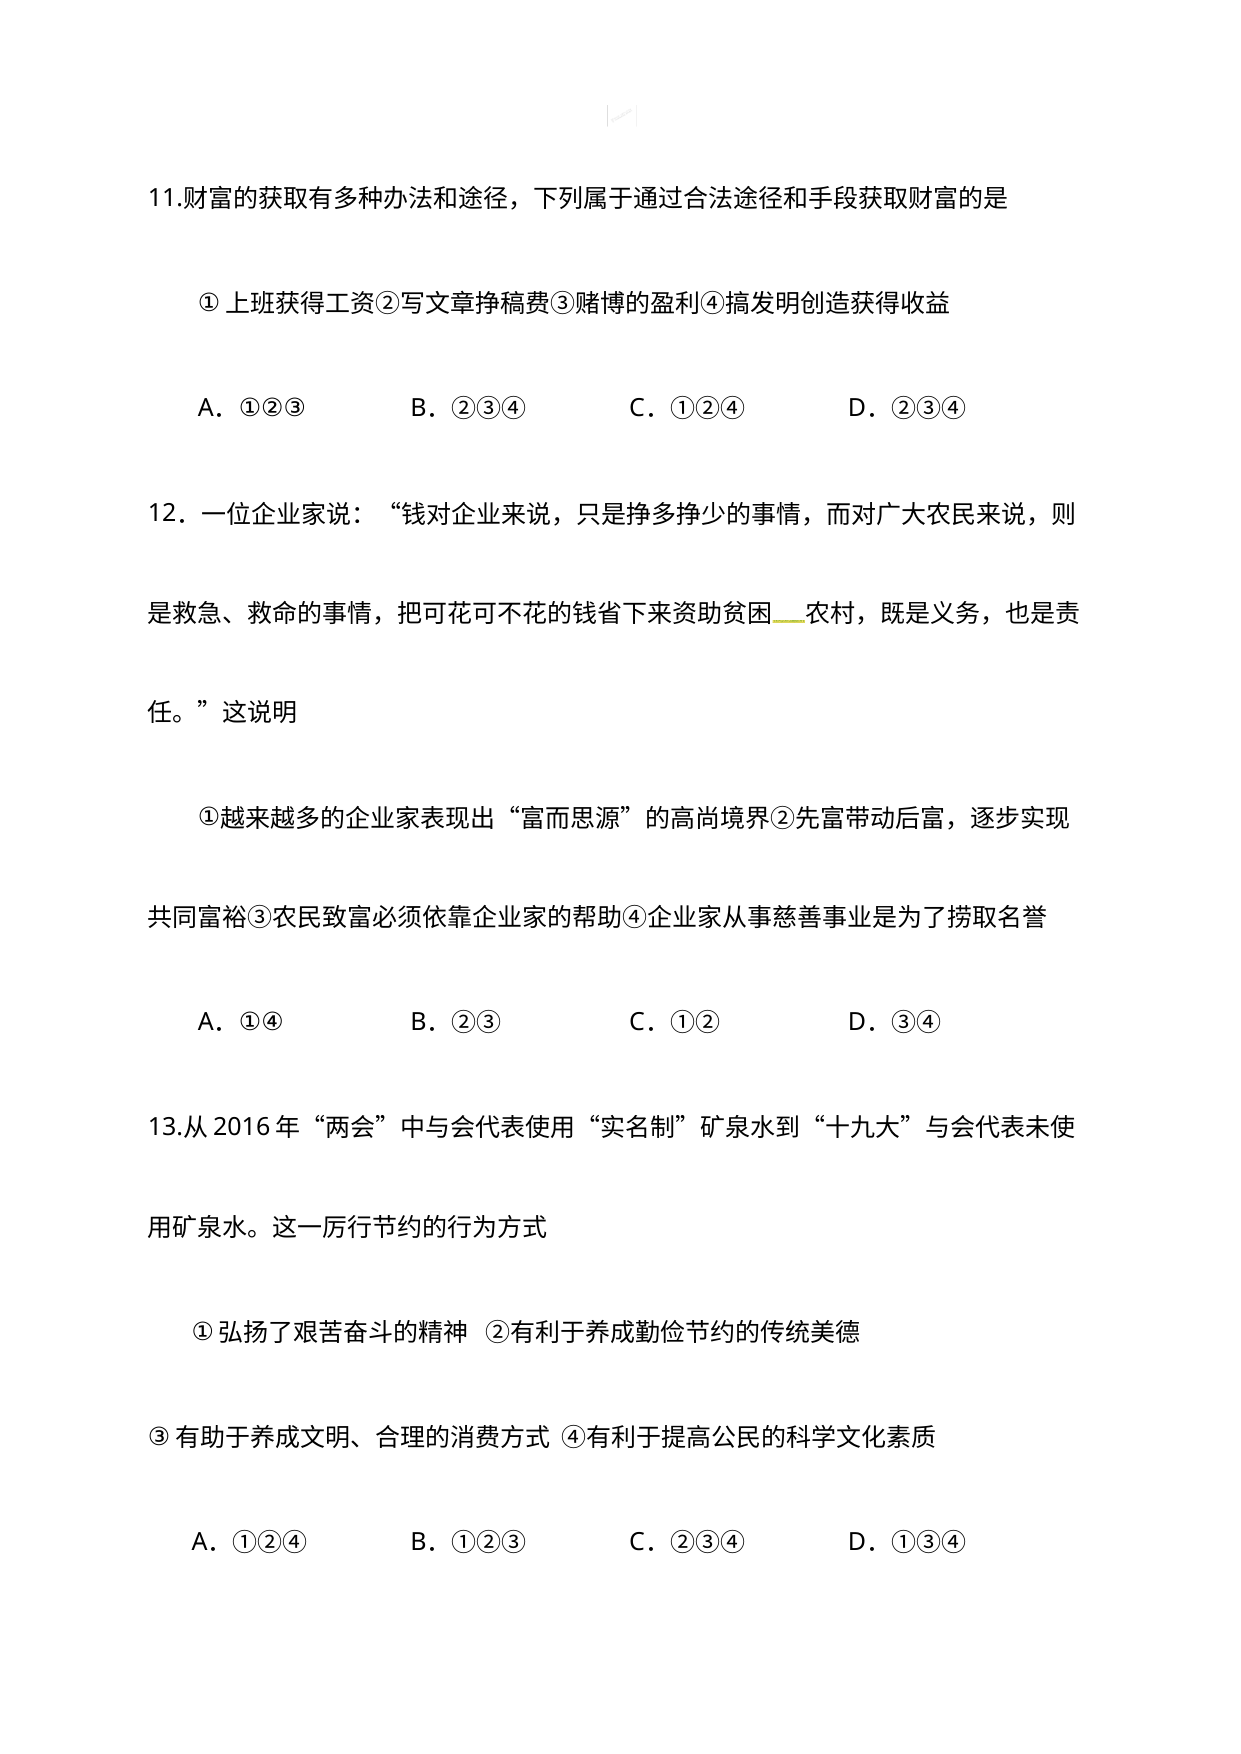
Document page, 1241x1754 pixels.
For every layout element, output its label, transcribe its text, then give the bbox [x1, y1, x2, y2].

picture [601, 86, 639, 143]
text A．①②④ B．①②③ C．②③④ D．①③④ [148, 1508, 1093, 1574]
text 13.从2016年“两会”中与会代表使用“实名制”矿泉水到“十九大”与会代表未使用矿泉水。这一厉行节约的行为方式 [148, 1093, 1093, 1258]
text ③有助于养成文明、合理的消费方式 ④有利于提高公民的科学文化素质 [148, 1403, 1093, 1469]
list ①②③ B．②③④ C．①②④ D．②③④ [148, 374, 1093, 440]
text ①越来越多的企业家表现出“富而思源”的高尚境界②先富带动后富，逐步实现共同富裕③农民致富必须依靠企业家的帮助④企业家从事慈善事业是为了捞取名誉 [148, 783, 1093, 949]
text 11.财富的获取有多种办法和途径，下列属于通过合法途径和手段获取财富的是 [148, 163, 1093, 230]
text 12．一位企业家说：“钱对企业来说，只是挣多挣少的事情，而对广大农民来说，则是救急、救命的事情，把可花可不花的钱省下来资助贫困农村，既是义务，也是责任。”这说明 [148, 479, 1093, 744]
list ①④ B．②③ C．①② D．③④ [148, 988, 1093, 1054]
text ①上班获得工资②写文章挣稿费③赌博的盈利④搞发明创造获得收益 [148, 269, 1093, 335]
text ①弘扬了艰苦奋斗的精神 ②有利于养成勤俭节约的传统美德 [148, 1297, 1093, 1364]
